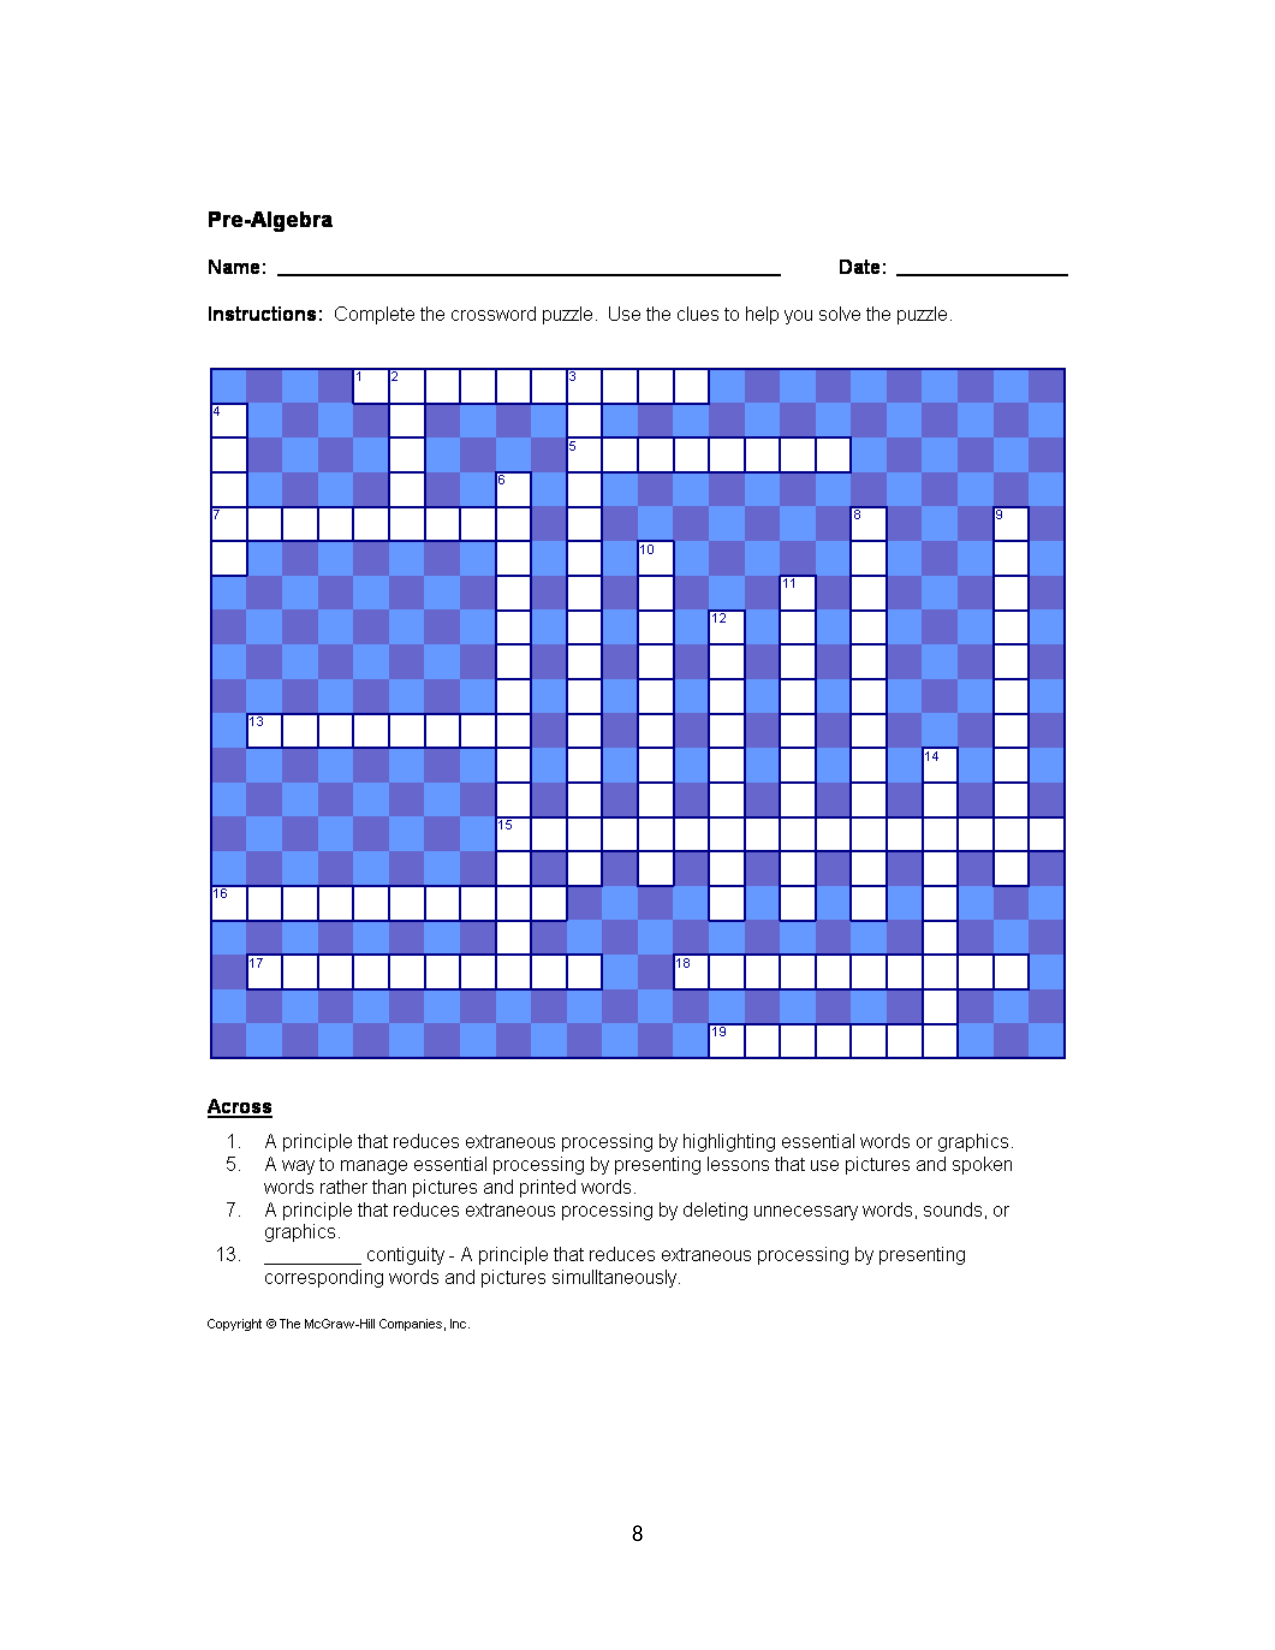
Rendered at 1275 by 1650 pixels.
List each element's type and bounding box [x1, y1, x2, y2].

picture [150, 150, 1125, 1414]
